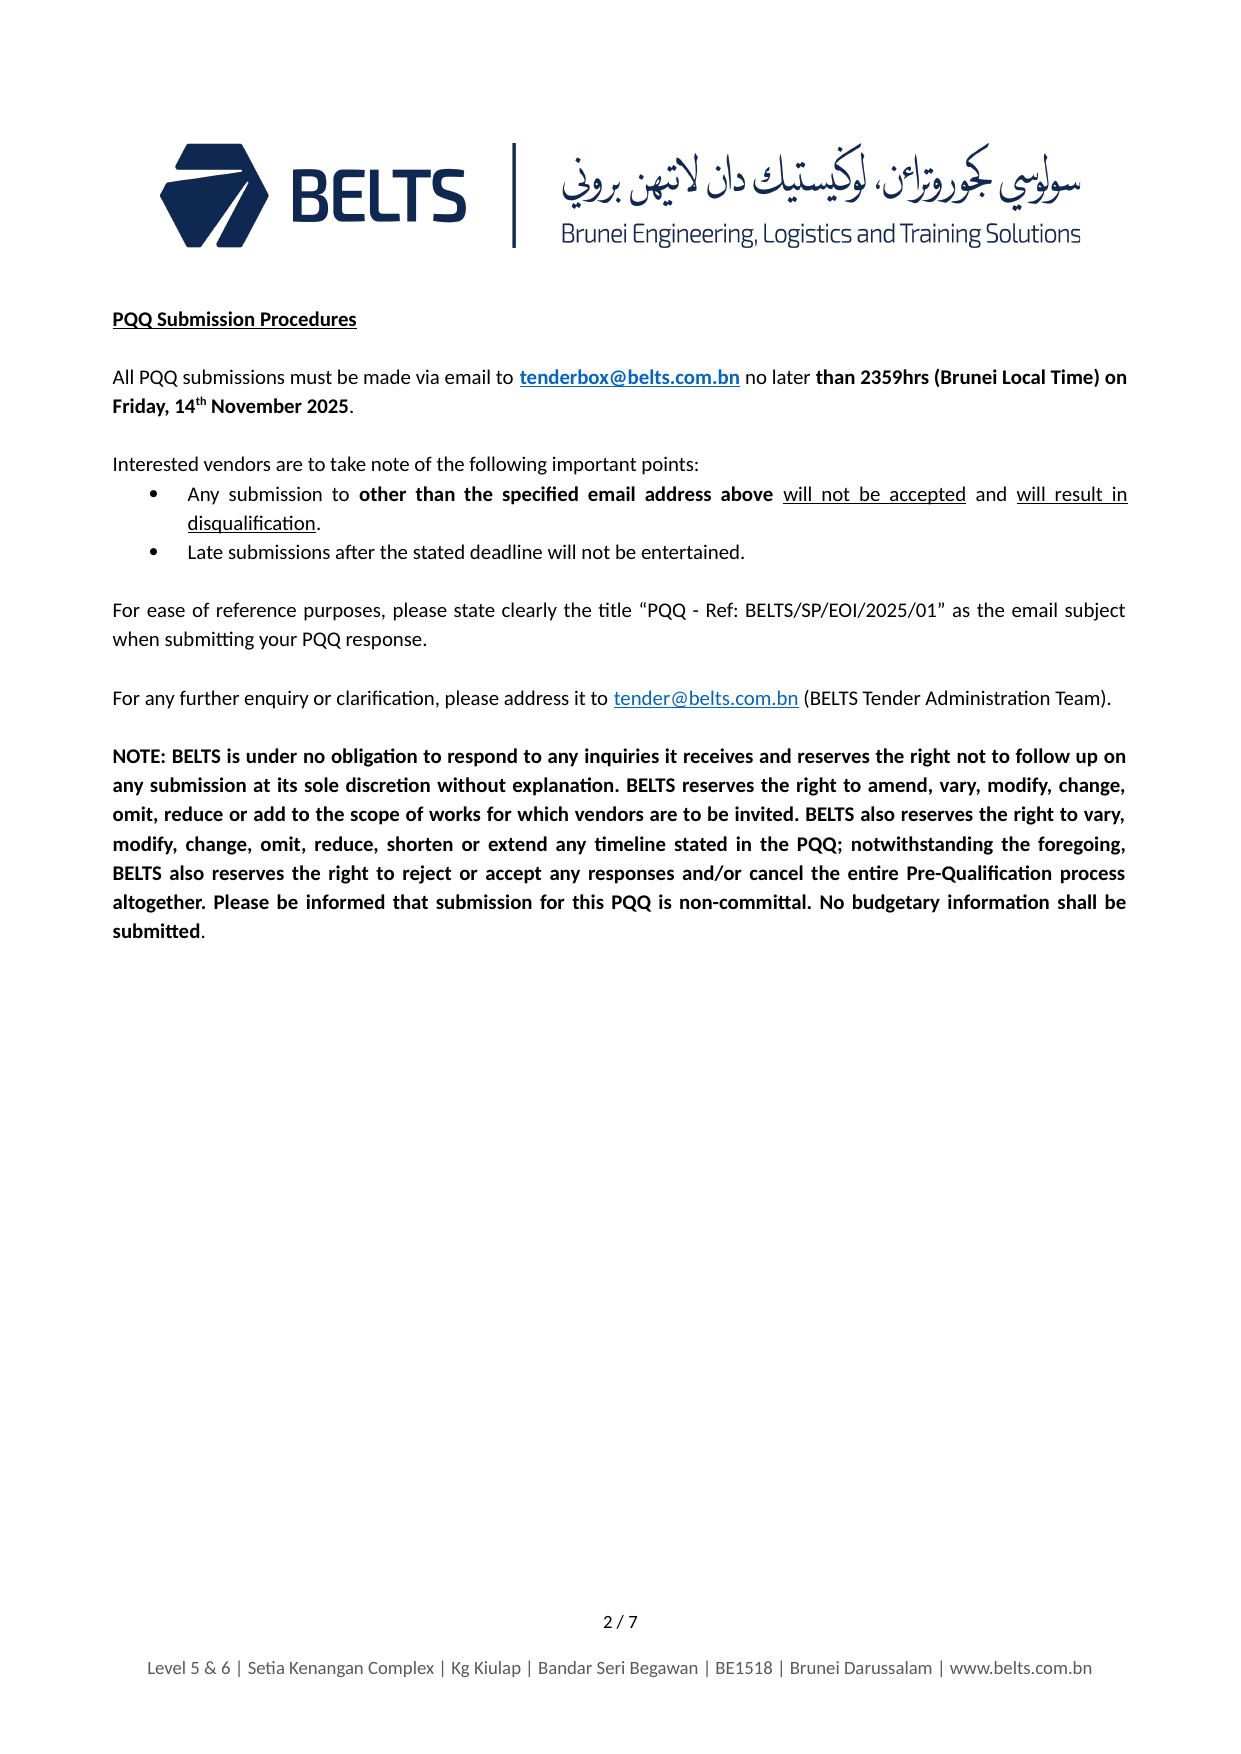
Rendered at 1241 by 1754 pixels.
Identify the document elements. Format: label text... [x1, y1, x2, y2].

text All PQQ submissions must be made via email to tenderbox@belts.com.bn no later than 2359hrs (Brunei Local Time) on Friday, 14th November 2025. [112, 364, 1128, 419]
text PQQ Submission Procedures [112, 306, 1128, 331]
text Interested vendors are to take note of the following important points: [112, 452, 1128, 477]
text For any further enquiry or clarification, please address it to tender@belts.com.bn (BELTS Tender Administration Team). [112, 685, 1128, 710]
picture [160, 143, 1080, 248]
text NOTE: BELTS is under no obligation to respond to any inquiries it receives and reserves the right not to follow up on any submission at its sole discretion without explanation. BELTS reserves the right to amend, vary, modify, change, omit, reduce or add to the scope of works for which vendors are to be invited. BELTS also reserves the right to vary, modify, change, omit, reduce, shorten or extend any timeline stated in the PQQ; notwithstanding the foregoing, BELTS also reserves the right to reject or accept any responses and/or cancel the entire Pre-Qualification process altogether. Please be informed that submission for this PQQ is non-committal. No budgetary information shall be submitted. [112, 743, 1128, 944]
list Any submission to other than the specified email address above will not be accepted and will result in disqualification. [150, 481, 1128, 535]
text For ease of reference purposes, please state clearly the title “PQQ - Ref: BELTS/SP/EOI/2025/01” as the email subject when submitting your PQQ response. [112, 597, 1128, 652]
list Late submissions after the stated deadline will not be entertained. [150, 539, 1128, 564]
